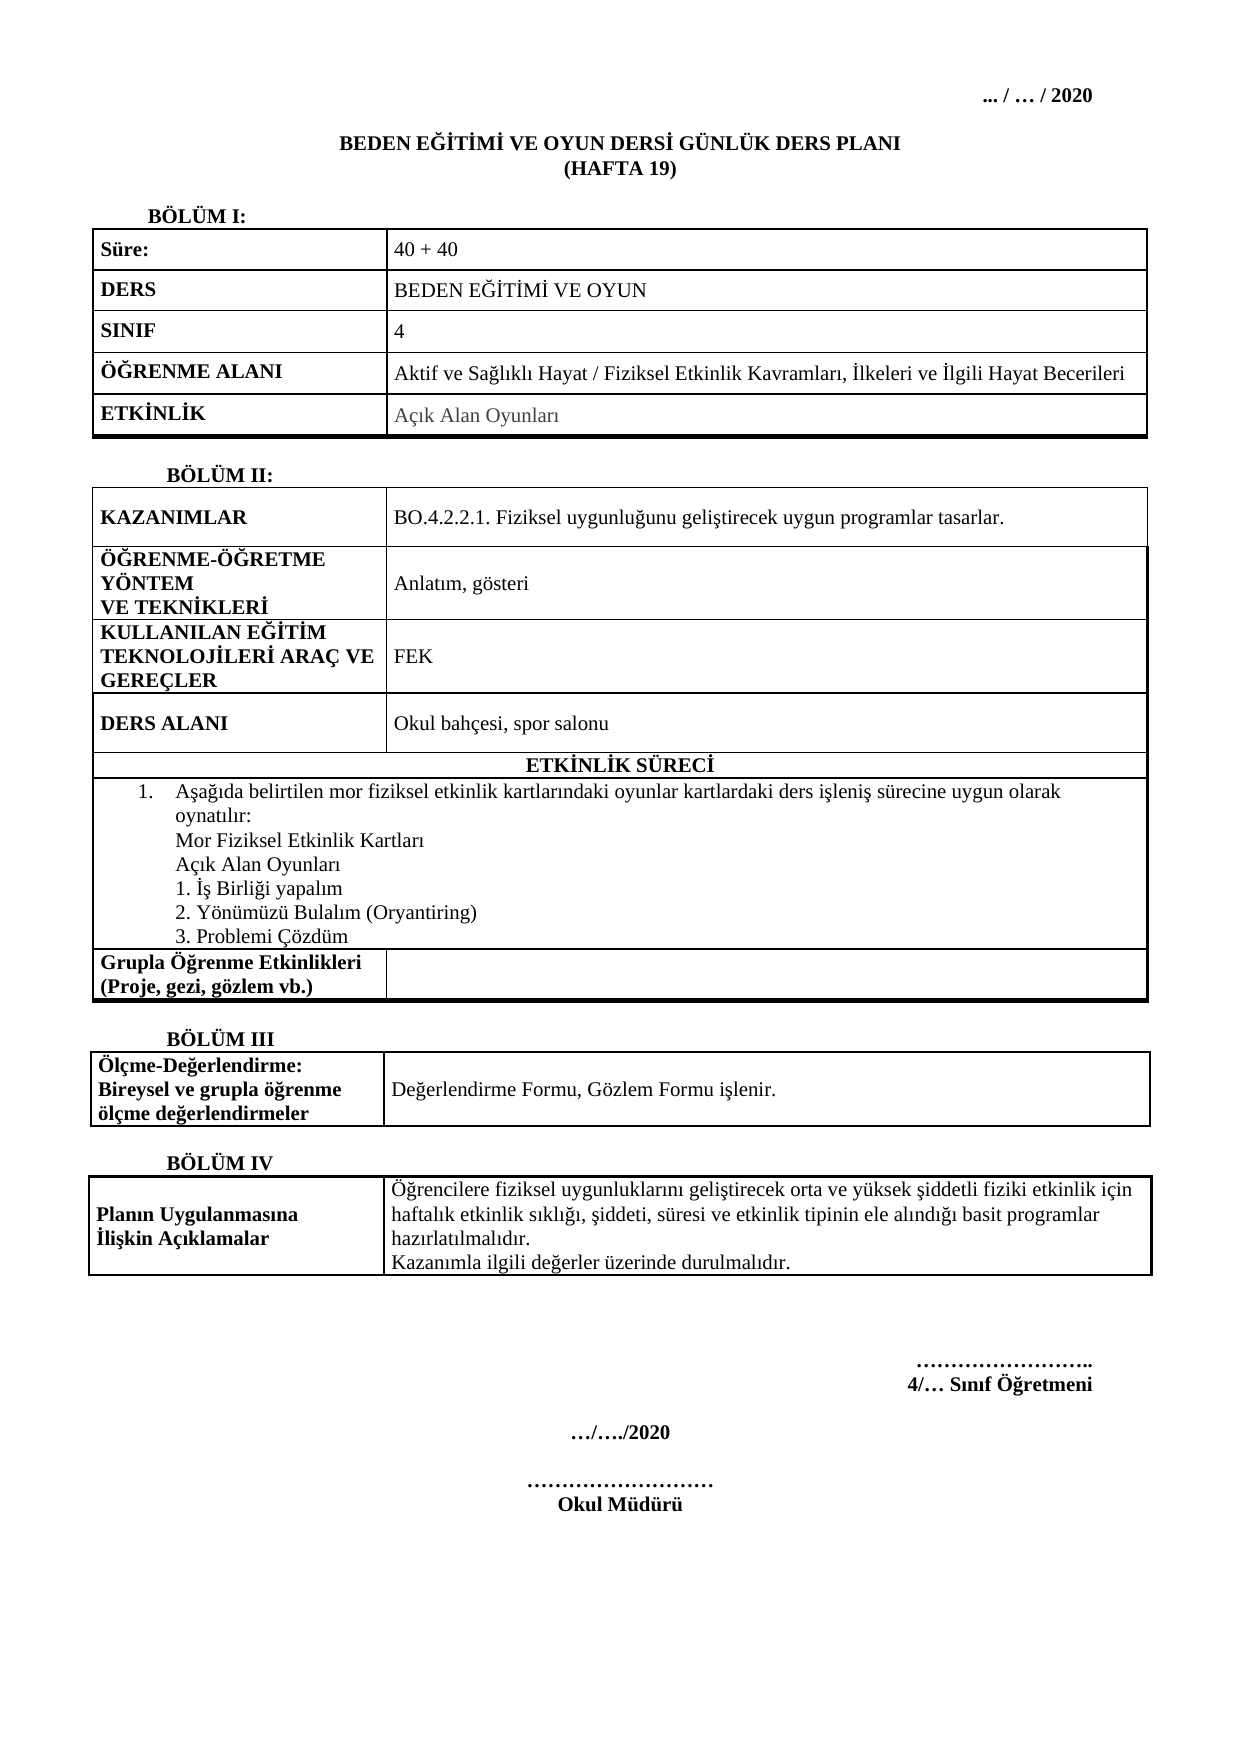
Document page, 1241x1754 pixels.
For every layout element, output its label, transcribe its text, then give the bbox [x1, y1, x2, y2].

table_cell DERS ALANI [94, 694, 386, 752]
text ……………………… [148, 1468, 1093, 1492]
table_cell BEDEN EĞİTİMİ VE OYUN [388, 271, 1146, 310]
table_header BO.4.2.2.1. Fiziksel uygunluğunu geliştirecek uygun programlar tasarlar. [387, 488, 1147, 546]
table_header 40 + 40 [388, 230, 1146, 269]
table_cell Aktif ve Sağlıklı Hayat / Fiziksel Etkinlik Kavramları, İlkeleri ve İlgili Hayat Becerileri [388, 353, 1146, 393]
table_cell Anlatım, gösteri [387, 547, 1146, 619]
table_cell ÖĞRENME-ÖĞRETME YÖNTEM VE TEKNİKLERİ [93, 547, 386, 619]
text ... / … / 2020 [148, 83, 1093, 107]
table_cell 4 [388, 311, 1146, 352]
text BÖLÜM I: [148, 203, 1093, 228]
table_cell ETKİNLİK [94, 395, 386, 434]
subtitle BÖLÜM III [148, 1027, 1093, 1051]
table_header Değerlendirme Formu, Gözlem Formu işlenir. [385, 1053, 1149, 1125]
table_header KAZANIMLAR [93, 488, 386, 546]
table_header Ölçme-Değerlendirme: Bireysel ve grupla öğrenme ölçme değerlendirmeler [92, 1053, 383, 1125]
table_cell Aşağıda belirtilen mor fiziksel etkinlik kartlarındaki oyunlar kartlardaki ders işleniş sürecine uygun olarak oynatılır: Mor Fiziksel Etkinlik Kartları Açık Alan Oyunları 1. İş Birliği yapalım 2. Yönümüzü Bulalım (Oryantiring) 3. Problemi Çözdüm [94, 779, 1146, 948]
text BEDEN EĞİTİMİ VE OYUN DERSİ GÜNLÜK DERS PLANI [148, 131, 1093, 155]
table_cell SINIF [94, 311, 386, 352]
subtitle BÖLÜM IV [148, 1151, 1093, 1175]
text Okul Müdürü [148, 1492, 1093, 1516]
table_cell [387, 950, 1146, 998]
table_cell KULLANILAN EĞİTİM TEKNOLOJİLERİ ARAÇ VE GEREÇLER [93, 620, 386, 692]
table_cell Okul bahçesi, spor salonu [387, 694, 1146, 752]
text …/…./2020 [148, 1420, 1093, 1444]
table_header Öğrencilere fiziksel uygunluklarını geliştirecek orta ve yüksek şiddetli fiziki etkinlik için haftalık etkinlik sıklığı, şiddeti, süresi ve etkinlik tipinin ele alındığı basit programlar hazırlatılmalıdır. Kazanımla ilgili değerler üzerinde durulmalıdır. [385, 1178, 1150, 1274]
table_cell Grupla Öğrenme Etkinlikleri (Proje, gezi, gözlem vb.) [94, 950, 386, 998]
text …………………….. [148, 1348, 1093, 1372]
table_cell Açık Alan Oyunları [388, 395, 1146, 434]
table_header Süre: [94, 230, 386, 269]
table_cell FEK [387, 620, 1146, 692]
text 4/… Sınıf Öğretmeni [148, 1372, 1093, 1396]
table_cell ÖĞRENME ALANI [94, 353, 386, 393]
text BÖLÜM II: [148, 463, 1093, 487]
table_cell ETKİNLİK SÜRECİ [94, 753, 1146, 777]
table_header Planın Uygulanmasına İlişkin Açıklamalar [90, 1178, 383, 1274]
text (HAFTA 19) [148, 155, 1093, 179]
table_cell DERS [94, 271, 386, 310]
